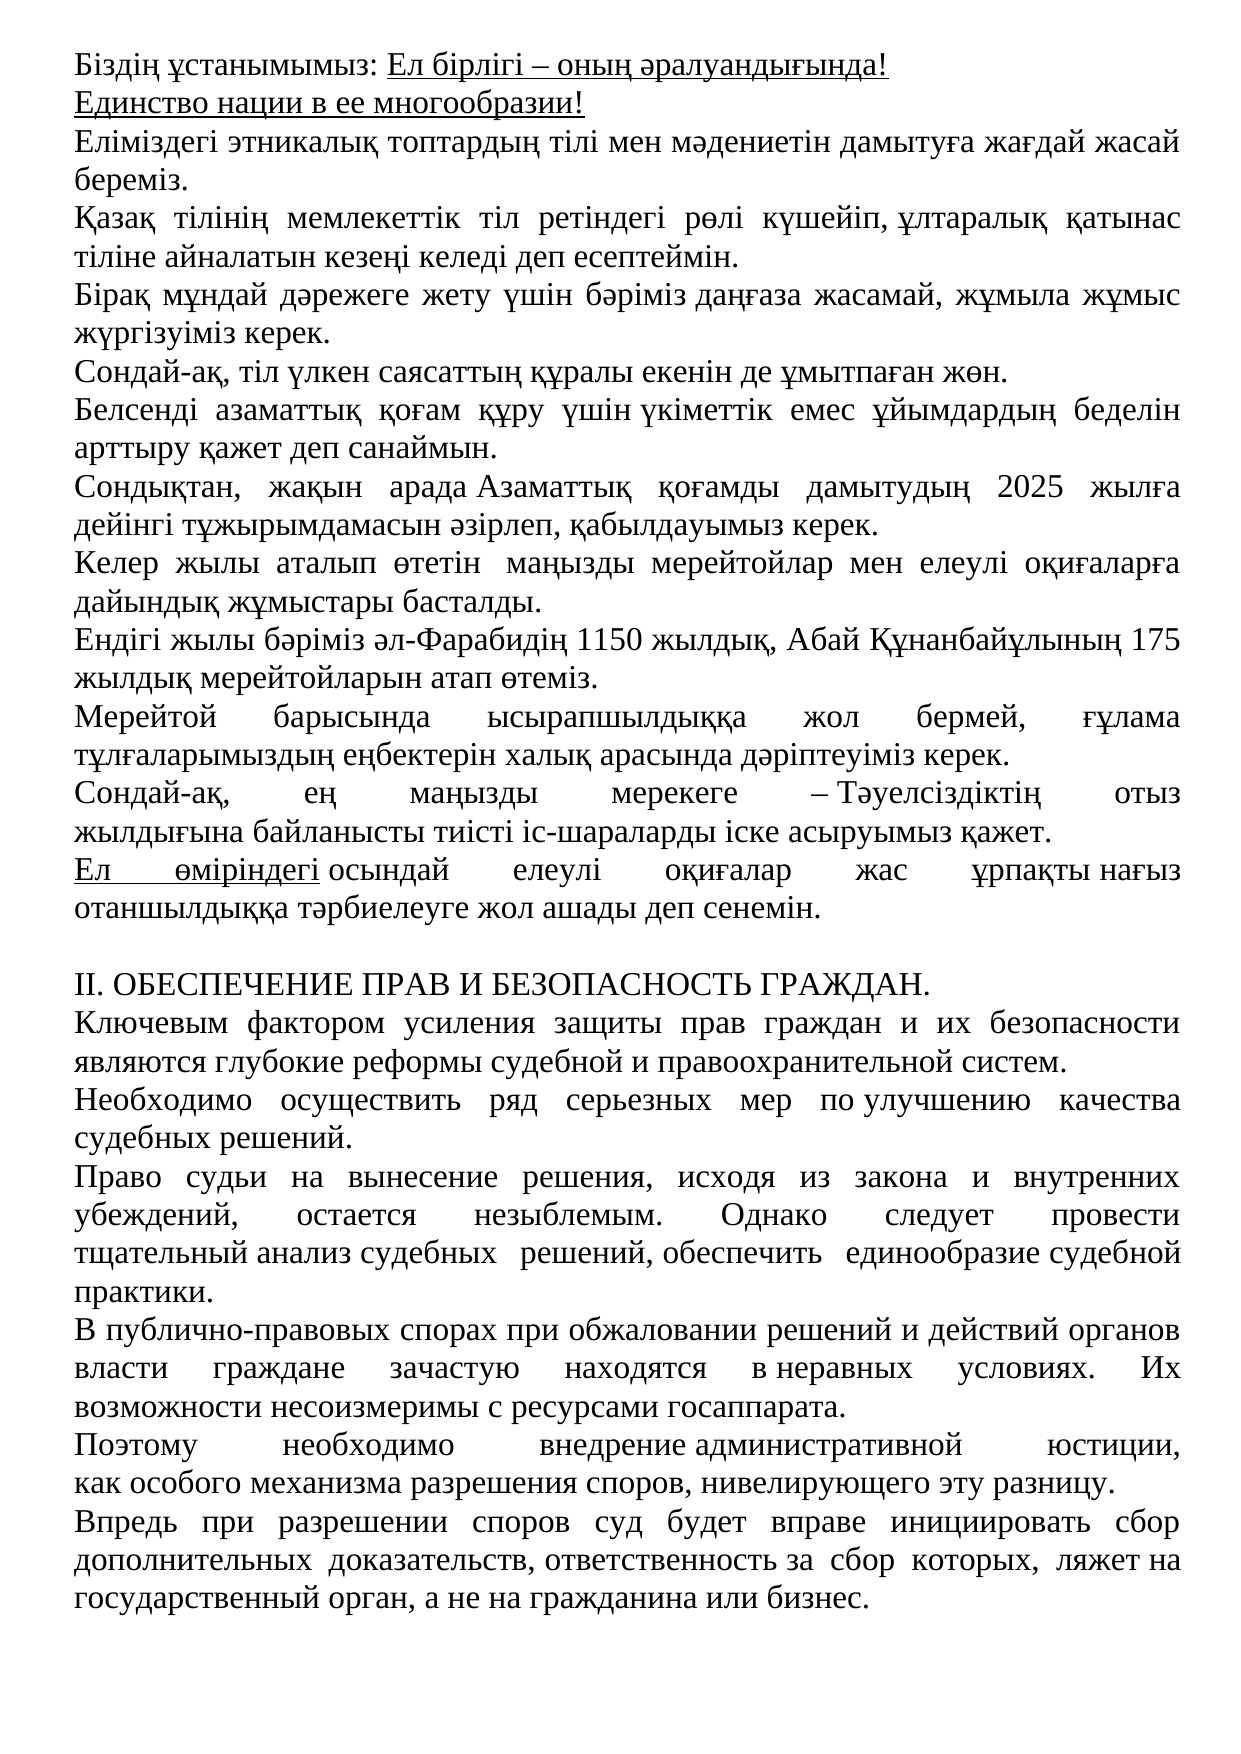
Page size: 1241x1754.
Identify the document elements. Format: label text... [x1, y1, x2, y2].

text Право судьи на вынесение решения, исходя из закона и внутренних убеждений, остается незыблемым. Однако следует провести тщательный анализ судебных решений, обеспечить единообразие судебной практики. [74, 1156, 1181, 1309]
text В публично-правовых спорах при обжаловании решений и действий органов власти граждане зачастую находятся в неравных условиях. Их возможности несоизмеримы с ресурсами госаппарата. [74, 1309, 1181, 1424]
text Сондай-ақ, ең маңызды мерекеге – Тәуелсіздіктің отыз жылдығына байланысты тиісті іс-шараларды іске асыруымыз қажет. [74, 773, 1181, 849]
text Мерейтой барысында ысырапшылдыққа жол бермей, ғұлама тұлғаларымыздың еңбектерін халық арасында дәріптеуіміз керек. [74, 696, 1181, 773]
text Еліміздегі этникалық топтардың тілі мен мәдениетін дамытуға жағдай жасай береміз. [74, 121, 1181, 198]
text Единство нации в ее многообразии! [74, 83, 1181, 121]
text Келер жылы аталып өтетін маңызды мерейтойлар мен елеулі оқиғаларға дайындық жұмыстары басталды. [74, 543, 1181, 619]
text Бірақ мұндай дәрежеге жету үшін бәріміз даңғаза жасамай, жұмыла жұмыс жүргізуіміз керек. [74, 274, 1181, 351]
text II. ОБЕСПЕЧЕНИЕ ПРАВ И БЕЗОПАСНОСТЬ ГРАЖДАН. [74, 964, 1181, 1003]
text Ел өміріндегі осындай елеулі оқиғалар жас ұрпақты нағыз отаншылдыққа тәрбиелеуге жол ашады деп сенемін. [74, 849, 1181, 926]
text Белсенді азаматтық қоғам құру үшін үкіметтік емес ұйымдардың беделін арттыру қажет деп санаймын. [74, 389, 1181, 466]
text Ключевым фактором усиления защиты прав граждан и их безопасности являются глубокие реформы судебной и правоохранительной систем. [74, 1003, 1181, 1079]
text Ендігі жылы бәріміз әл-Фарабидің 1150 жылдық, Абай Құнанбайұлының 175 жылдық мерейтойларын атап өтеміз. [74, 619, 1181, 696]
text Поэтому необходимо внедрение административной юстиции, как особого механизма разрешения споров, нивелирующего эту разницу. [74, 1424, 1181, 1501]
text Қазақ тілінің мемлекеттік тіл ретіндегі рөлі күшейіп, ұлтаралық қатынас тіліне айналатын кезеңі келеді деп есептеймін. [74, 198, 1181, 274]
text Біздің ұстанымымыз: Ел бірлігі – оның әралуандығында! [74, 44, 1181, 83]
text Сондай-ақ, тіл үлкен саясаттың құралы екенін де ұмытпаған жөн. [74, 351, 1181, 389]
text Необходимо осуществить ряд серьезных мер по улучшению качества судебных решений. [74, 1079, 1181, 1156]
text Впредь при разрешении споров суд будет вправе инициировать сбор дополнительных доказательств, ответственность за сбор которых, ляжет на государственный орган, а не на гражданина или бизнес. [74, 1501, 1181, 1616]
text Сондықтан, жақын арада Азаматтық қоғамды дамытудың 2025 жылға дейінгі тұжырымдамасын әзірлеп, қабылдауымыз керек. [74, 466, 1181, 543]
